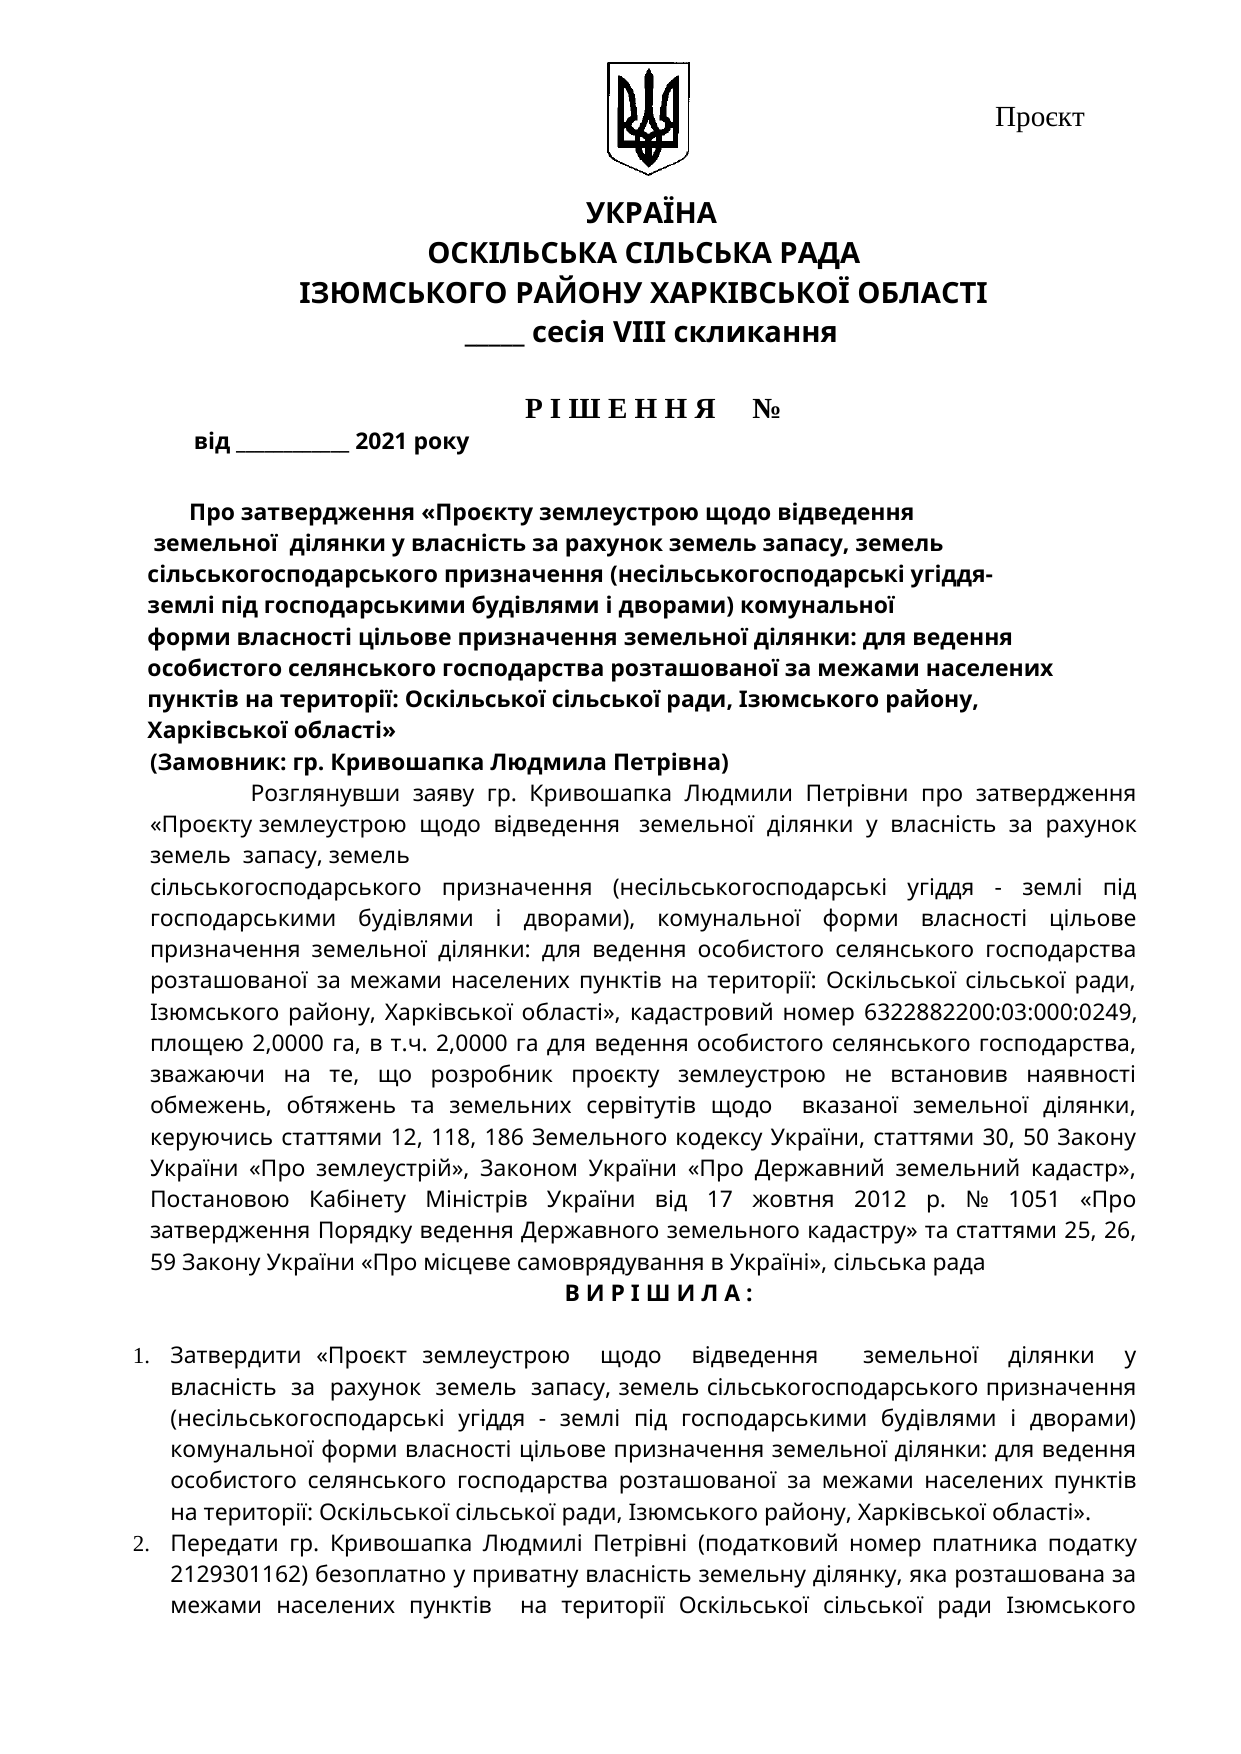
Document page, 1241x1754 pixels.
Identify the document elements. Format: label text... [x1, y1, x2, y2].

text особистого селянського господарства розташованої за межами населених [100, 652, 1137, 683]
text від ____________ 2021 року [100, 424, 1137, 456]
text форми власності цільове призначення земельної ділянки: для ведення [100, 621, 1137, 652]
text сільськогосподарського призначення (несільськогосподарські угіддя- [100, 558, 1137, 589]
text _____ сесія VІІІ скликання [150, 312, 1137, 351]
text земельної ділянки у власність за рахунок земель запасу, земель [100, 527, 1137, 558]
text ІЗЮМСЬКОГО РАЙОНУ ХАРКІВСЬКОЇ ОБЛАСТІ [150, 272, 1137, 312]
text сільськогосподарського призначення (несільськогосподарські угіддя - землі під господарськими будівлями і дворами), комунальної форми власності цільове призначення земельної ділянки: для ведення особистого селянського господарства розташованої за межами населених пунктів на території: Оскільської сільської ради, Ізюмського району, Харківської області», кадастровий номер 6322882200:03:000:0249, площею 2,0000 га, в т.ч. 2,0000 га для ведення особистого селянського господарства, зважаючи на те, що розробник проєкту землеустрою не встановив наявності обмежень, обтяжень та земельних сервітутів щодо вказаної земельної ділянки, керуючись статтями 12, 118, 186 Земельного кодексу України, статтями 30, 50 Закону України «Про землеустрій», Законом України «Про Державний земельний кадастр», Постановою Кабінету Міністрів України від 17 жовтня 2012 р. № 1051 «Про затвердження Порядку ведення Державного земельного кадастру» та статтями 25, 26, 59 Закону України «Про місцеве самоврядування в Україні», сільська рада [150, 871, 1137, 1277]
text ОСКІЛЬСЬКА СІЛЬСЬКА РАДА [150, 232, 1137, 272]
text (Замовник: гр. Кривошапка Людмила Петрівна) [150, 746, 1137, 777]
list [133, 1527, 1137, 1621]
text Харківської області» [100, 714, 1137, 746]
text землі під господарськими будівлями і дворами) комунальної [100, 589, 1137, 621]
text пунктів на території: Оскільської сільської ради, Ізюмського району, [100, 683, 1137, 714]
table_header Проєкт [111, 59, 1130, 193]
text Про затвердження «Проєкту землеустрою щодо відведення [100, 496, 1137, 527]
list Затвердити «Проєкт землеустрою щодо відведення земельної ділянки у власність за рахунок земель запасу, земель сільськогосподарського призначення (несільськогосподарські угіддя - землі під господарськими будівлями і дворами) комунальної форми власності цільове призначення земельної ділянки: для ведення особистого селянського господарства розташованої за межами населених пунктів на території: Оскільської сільської ради, Ізюмського району, Харківської області». [133, 1339, 1137, 1527]
text Р І Ш Е Н Н Я № [100, 391, 1137, 424]
text Розглянувши заяву гр. Кривошапка Людмили Петрівни про затвердження «Проєкту землеустрою щодо відведення земельної ділянки у власність за рахунок земель запасу, земель [150, 777, 1137, 871]
text УКРАЇНА [150, 193, 1137, 232]
text В И Р І Ш И Л А : [100, 1277, 1137, 1308]
